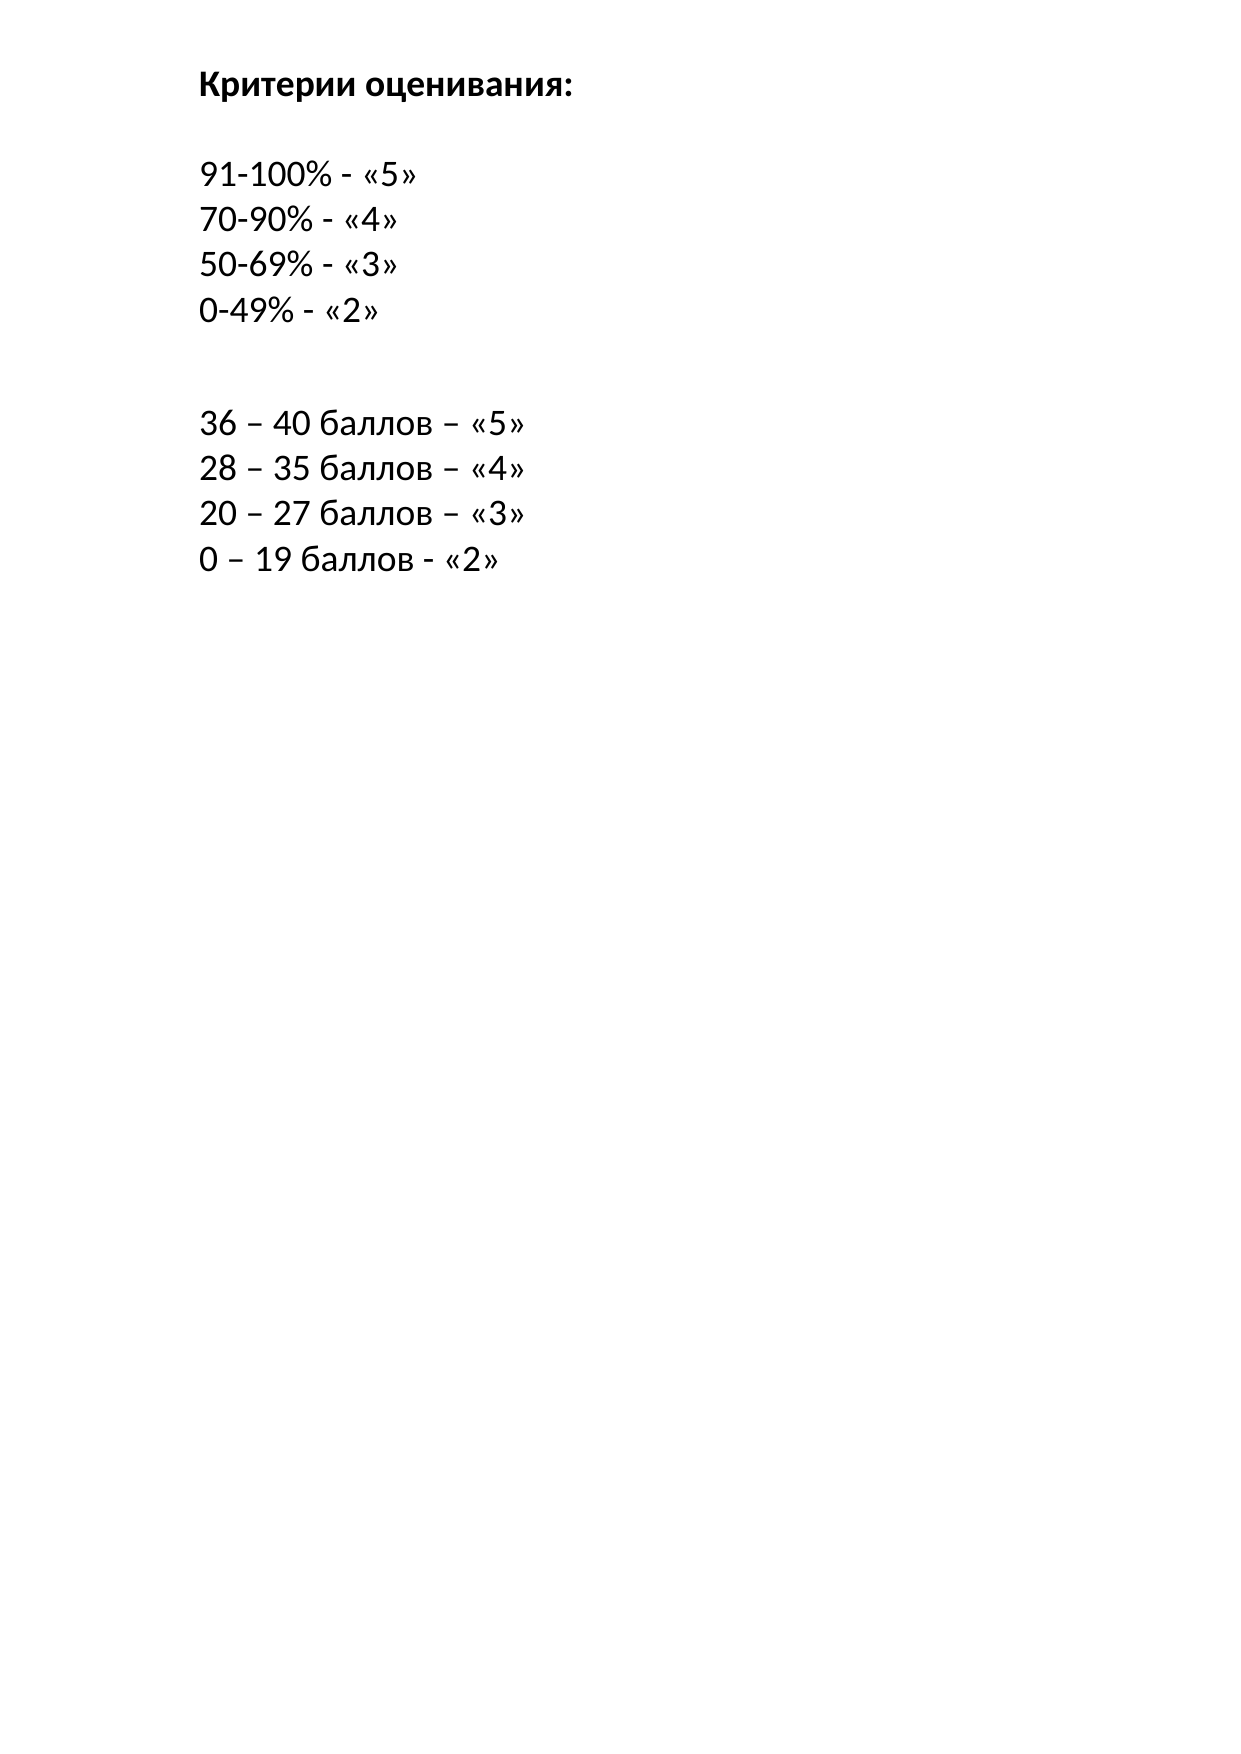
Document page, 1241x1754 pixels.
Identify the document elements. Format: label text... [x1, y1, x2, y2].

text 0 – 19 баллов - «2» [199, 535, 1176, 580]
text Критерии оценивания: [199, 60, 1176, 106]
text 0-49% - «2» [199, 286, 1176, 331]
text 70-90% - «4» [199, 196, 1176, 241]
text 36 – 40 баллов – «5» [199, 399, 1176, 445]
text 28 – 35 баллов – «4» [199, 445, 1176, 490]
text 50-69% - «3» [199, 241, 1176, 286]
text 20 – 27 баллов – «3» [199, 490, 1176, 535]
text 91-100% - «5» [199, 150, 1176, 196]
